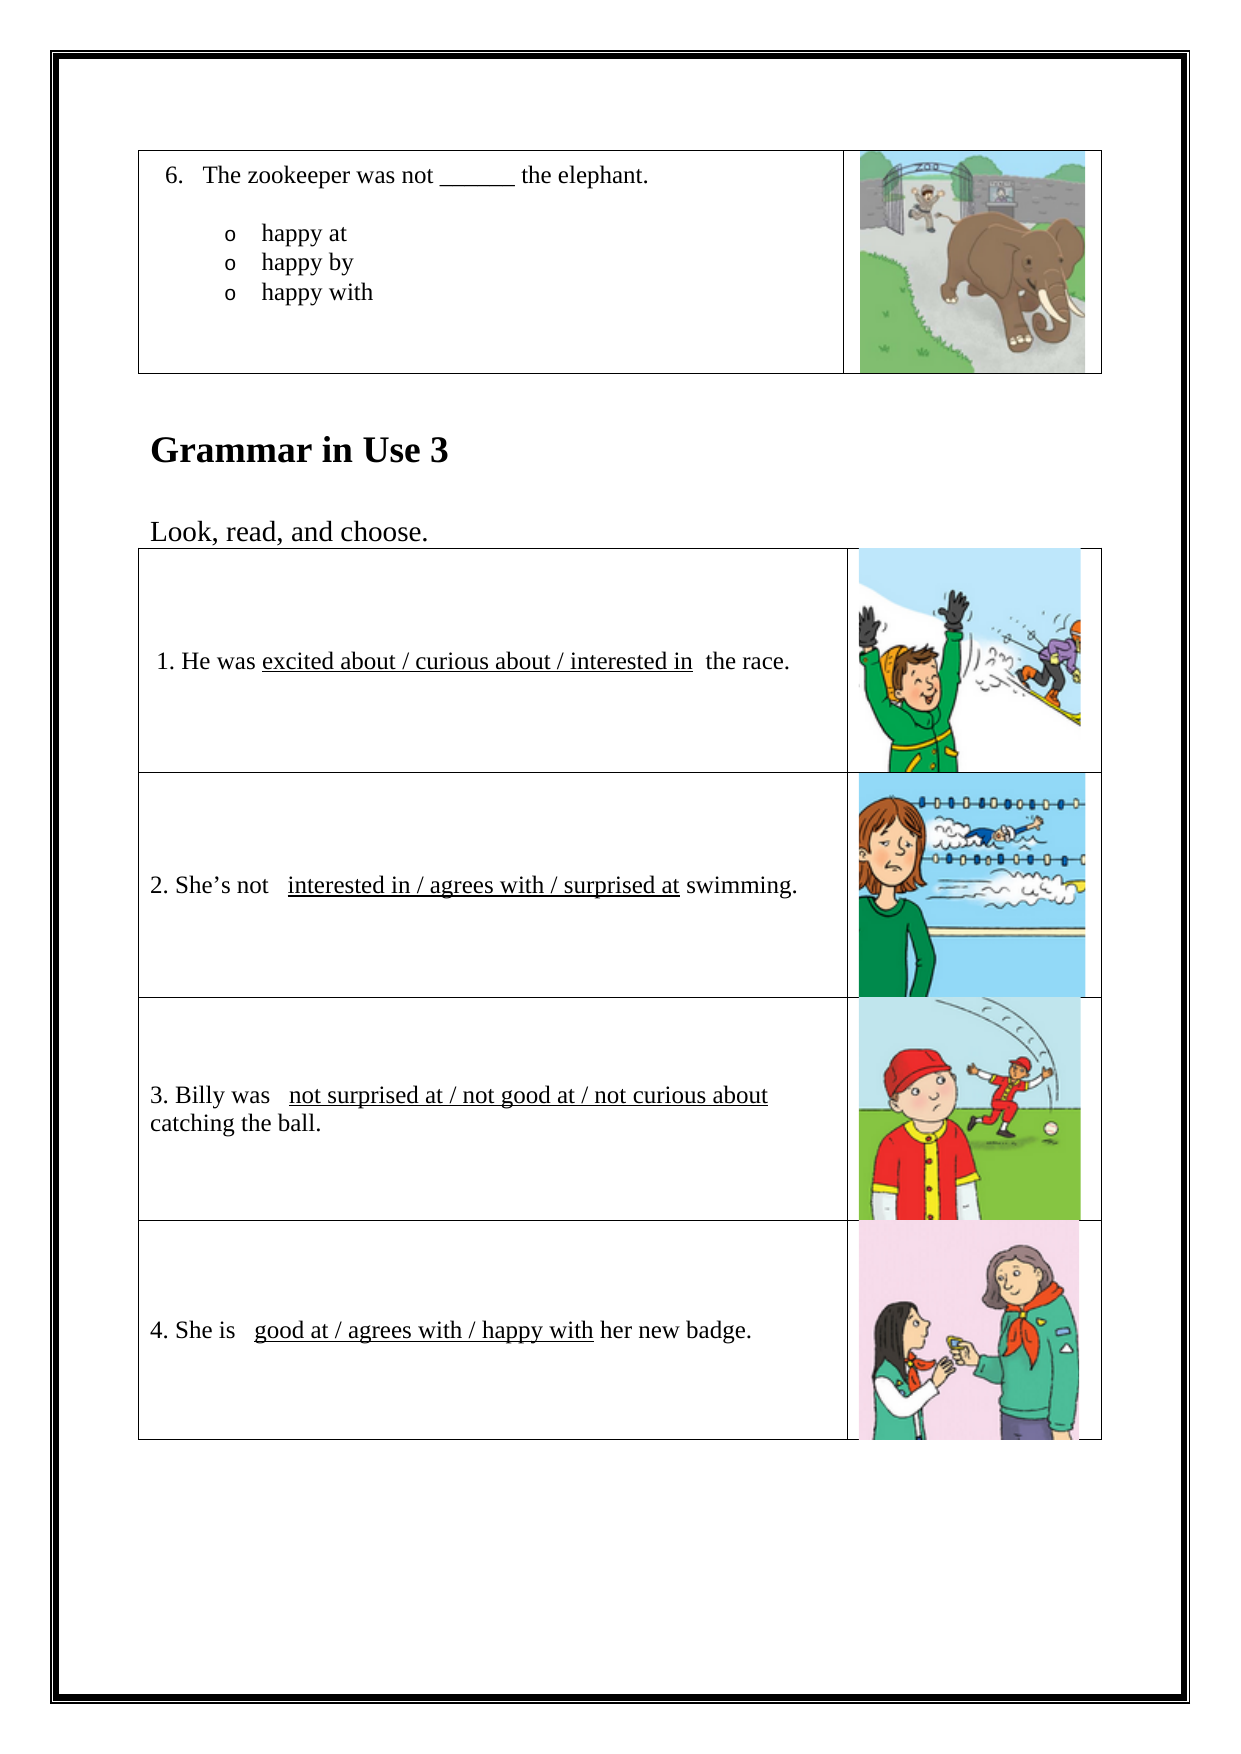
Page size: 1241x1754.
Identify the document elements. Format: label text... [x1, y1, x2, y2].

text Look, read, and choose. [150, 514, 1090, 548]
table_header 1. He was excited about / curious about / interested in the race. [139, 549, 847, 772]
picture [858, 773, 1086, 1440]
table_cell 3. Billy was not surprised at / not good at / not curious about catching the ball. [139, 998, 847, 1219]
table_cell [1080, 1221, 1101, 1439]
picture [860, 151, 1086, 373]
table_header [1081, 549, 1101, 772]
picture [858, 548, 1081, 772]
table_cell 4. She is good at / agrees with / happy with her new badge. [139, 1221, 847, 1439]
table_cell [848, 773, 858, 997]
table_cell [844, 151, 860, 373]
table_cell [1086, 151, 1101, 373]
text Grammar in Use 3 [150, 428, 1090, 471]
table_cell [1081, 998, 1101, 1219]
table_cell [848, 998, 858, 1219]
table_cell [848, 1221, 858, 1439]
table_cell 2. She’s not interested in / agrees with / surprised at swimming. [139, 773, 847, 997]
table_cell The zookeeper was not ______ the elephant. happy at happy by happy with [139, 151, 843, 373]
table_header [848, 549, 858, 772]
table_cell [1086, 773, 1101, 997]
